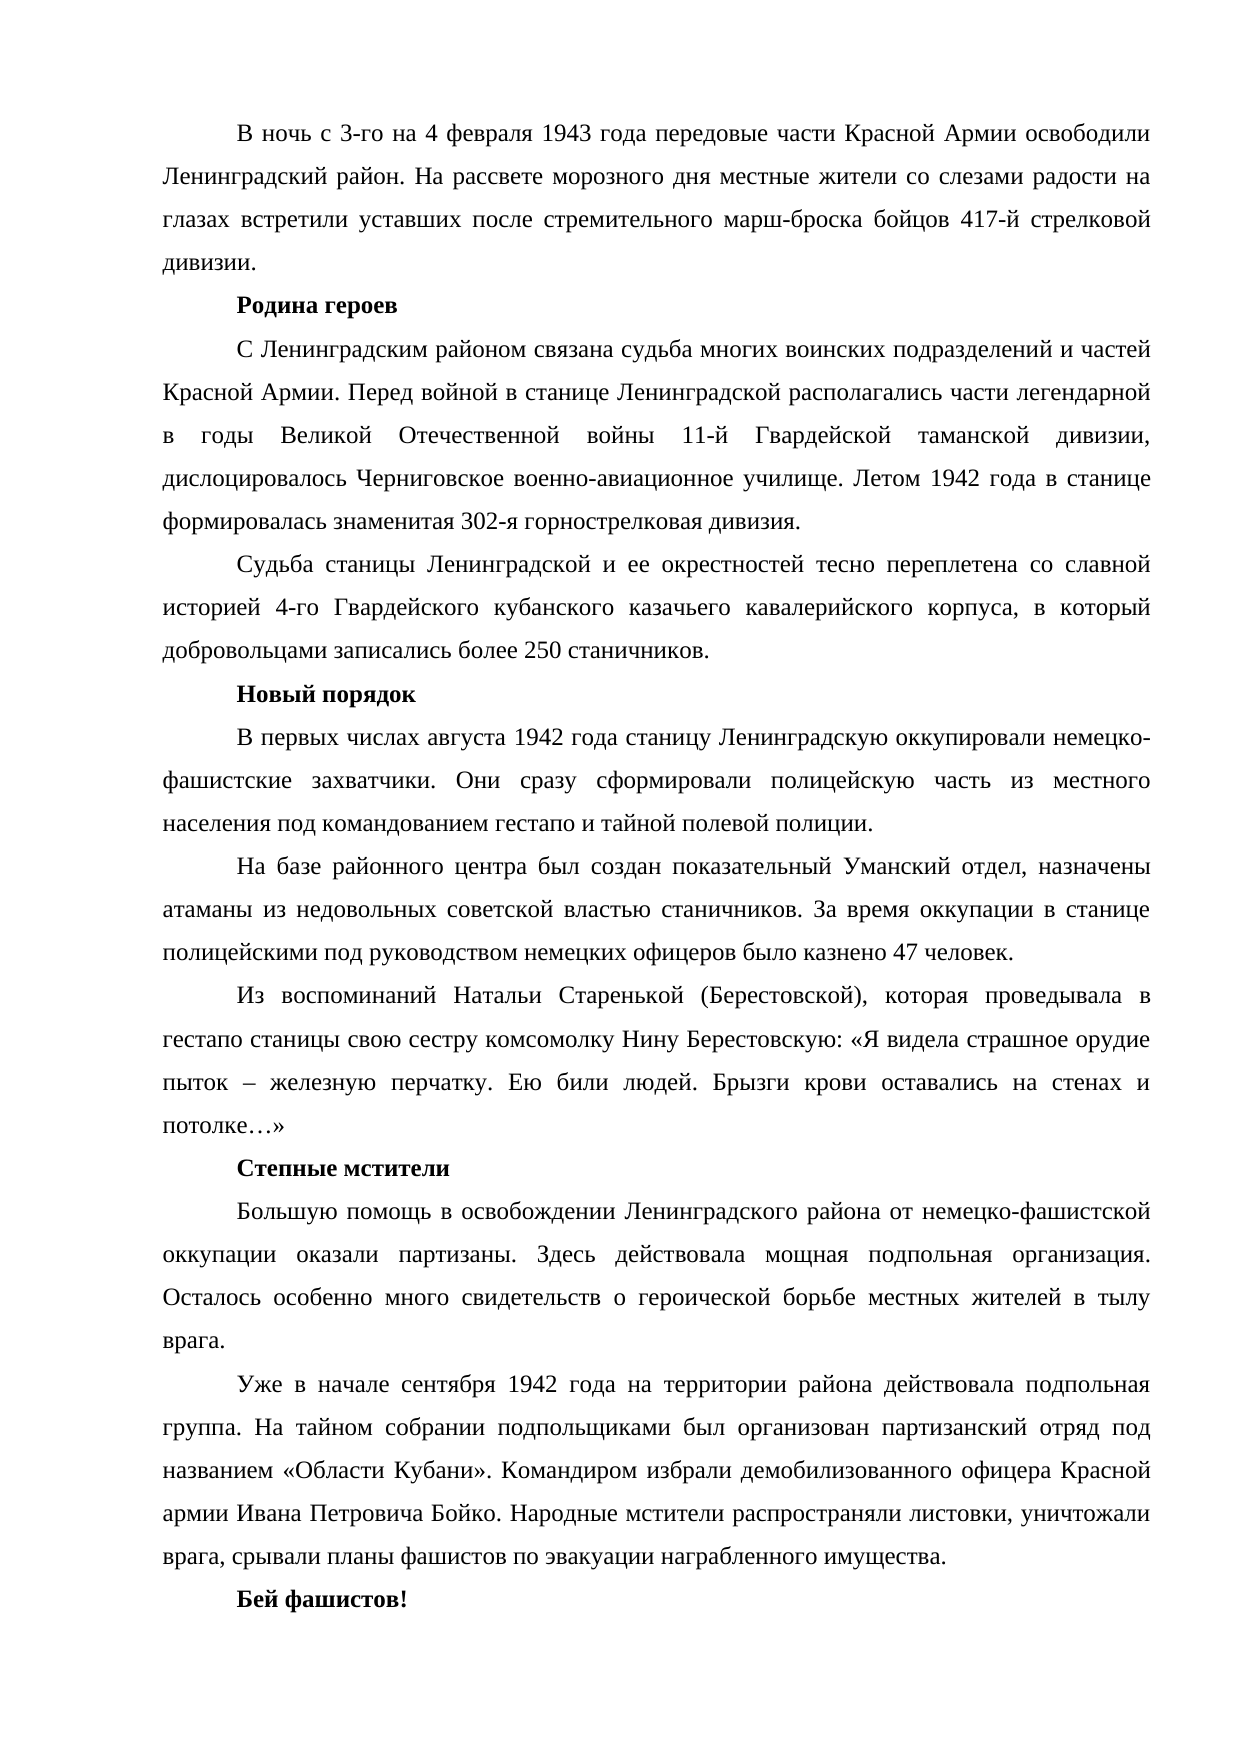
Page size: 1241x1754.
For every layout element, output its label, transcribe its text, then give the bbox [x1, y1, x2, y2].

text Большую помощь в освобождении Ленинградского района от немецко-фашистской оккупации оказали партизаны. Здесь действовала мощная подпольная организация. Осталось особенно много свидетельств о героической борьбе местных жителей в тылу врага. [162, 1196, 1152, 1354]
text Судьба станицы Ленинградской и ее окрестностей тесно переплетена со славной историей 4-го Гвардейского кубанского казачьего кавалерийского корпуса, в который добровольцами записались более 250 станичников. [162, 549, 1152, 664]
text В первых числах августа 1942 года станицу Ленинградскую оккупировали немецко-фашистские захватчики. Они сразу сформировали полицейскую часть из местного населения под командованием гестапо и тайной полевой полиции. [162, 722, 1152, 837]
text В ночь с 3-го на 4 февраля 1943 года передовые части Красной Армии освободили Ленинградский район. На рассвете морозного дня местные жители со слезами радости на глазах встретили уставших после стремительного марш-броска бойцов 417-й стрелковой дивизии. [162, 118, 1152, 276]
text Новый порядок [162, 679, 1152, 707]
text Степные мстители [162, 1153, 1152, 1182]
text Из воспоминаний Натальи Старенькой (Берестовской), которая проведывала в гестапо станицы свою сестру комсомолку Нину Берестовскую: «Я видела страшное орудие пыток – железную перчатку. Ею били людей. Брызги крови оставались на стенах и потолке…» [162, 981, 1152, 1139]
text Уже в начале сентября 1942 года на территории района действовала подпольная группа. На тайном собрании подпольщиками был организован партизанский отряд под названием «Области Кубани». Командиром избрали демобилизованного офицера Красной армии Ивана Петровича Бойко. Народные мстители распространяли листовки, уничтожали врага, срывали планы фашистов по эвакуации награбленного имущества. [162, 1369, 1152, 1570]
text Бей фашистов! [162, 1584, 1152, 1613]
text Родина героев [162, 291, 1152, 319]
text С Ленинградским районом связана судьба многих воинских подразделений и частей Красной Армии. Перед войной в станице Ленинградской располагались части легендарной в годы Великой Отечественной войны 11-й Гвардейской таманской дивизии, дислоцировалось Черниговское военно-авиационное училище. Летом 1942 года в станице формировалась знаменитая 302-я горнострелковая дивизия. [162, 334, 1152, 535]
text На базе районного центра был создан показательный Уманский отдел, назначены атаманы из недовольных советской властью станичников. За время оккупации в станице полицейскими под руководством немецких офицеров было казнено 47 человек. [162, 851, 1152, 966]
